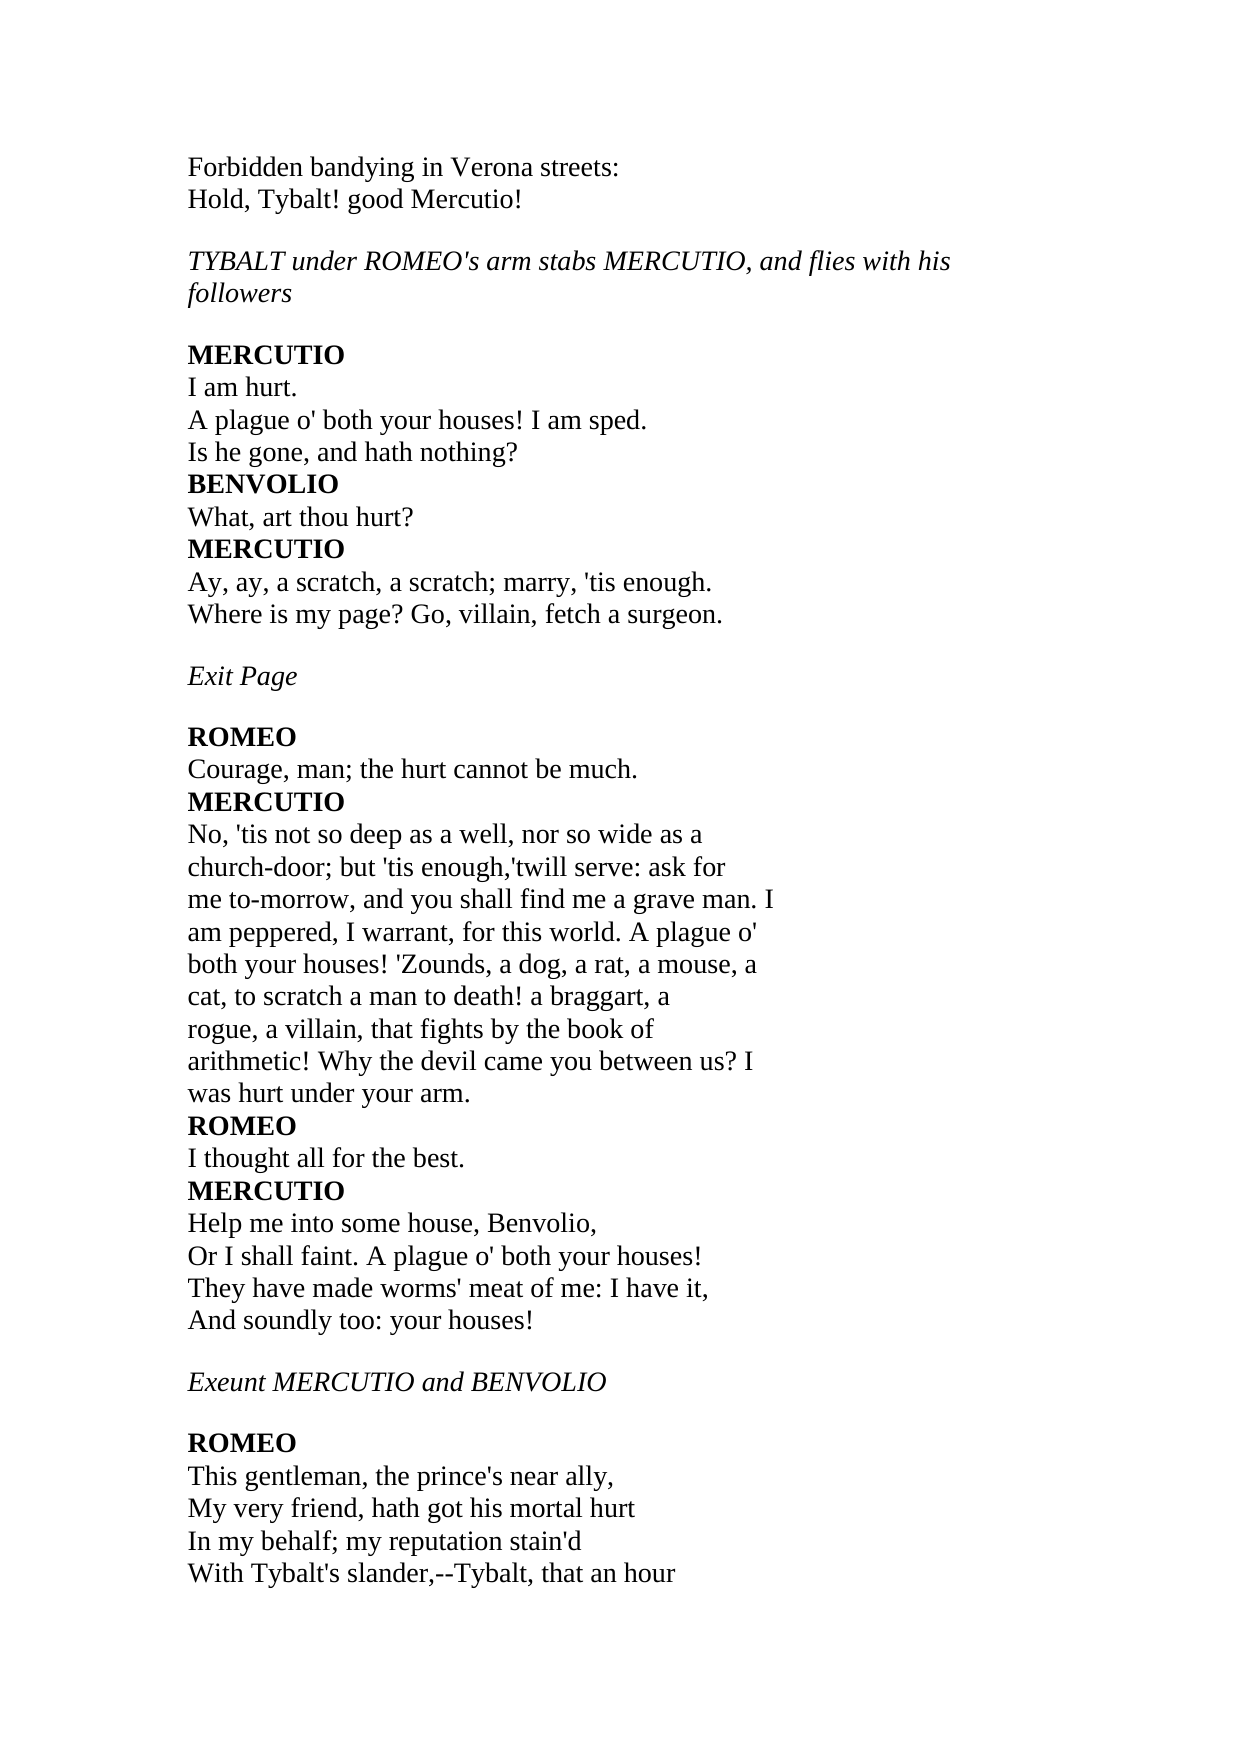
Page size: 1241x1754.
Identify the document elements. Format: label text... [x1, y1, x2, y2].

text Help me into some house, Benvolio, Or I shall faint. A plague o' both your houses! They have made worms' meat of me: I have it, And soundly too: your houses! [187, 1206, 1053, 1336]
text MERCUTIO [187, 532, 1053, 565]
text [187, 1459, 1053, 1588]
text TYBALT under ROMEO's arm stabs MERCUTIO, and flies with his followers [187, 244, 1053, 309]
text BENVOLIO [187, 467, 1053, 500]
text What, art thou hurt? [187, 500, 1053, 532]
text ROMEO [187, 720, 1053, 753]
text I am hurt. A plague o' both your houses! I am sped. Is he gone, and hath nothing? [187, 370, 1053, 467]
text Ay, ay, a scratch, a scratch; marry, 'tis enough. Where is my page? Go, villain, fetch a surgeon. [187, 565, 1053, 629]
text ROMEO [187, 1426, 1053, 1459]
text MERCUTIO [187, 338, 1053, 370]
text Courage, man; the hurt cannot be much. [187, 753, 1053, 785]
text I thought all for the best. [187, 1141, 1053, 1174]
text Exit Page [187, 659, 1053, 691]
text ROMEO [187, 1109, 1053, 1141]
text MERCUTIO [187, 1174, 1053, 1206]
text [187, 150, 1053, 215]
text Exeunt MERCUTIO and BENVOLIO [187, 1365, 1053, 1397]
text No, 'tis not so deep as a well, nor so wide as a church-door; but 'tis enough,'twill serve: ask for me to-morrow, and you shall find me a grave man. I am peppered, I warrant, for this world. A plague o' both your houses! 'Zounds, a dog, a rat, a mouse, a cat, to scratch a man to death! a braggart, a rogue, a villain, that fights by the book of arithmetic! Why the devil came you between us? I was hurt under your arm. [187, 817, 1053, 1109]
text MERCUTIO [187, 785, 1053, 817]
